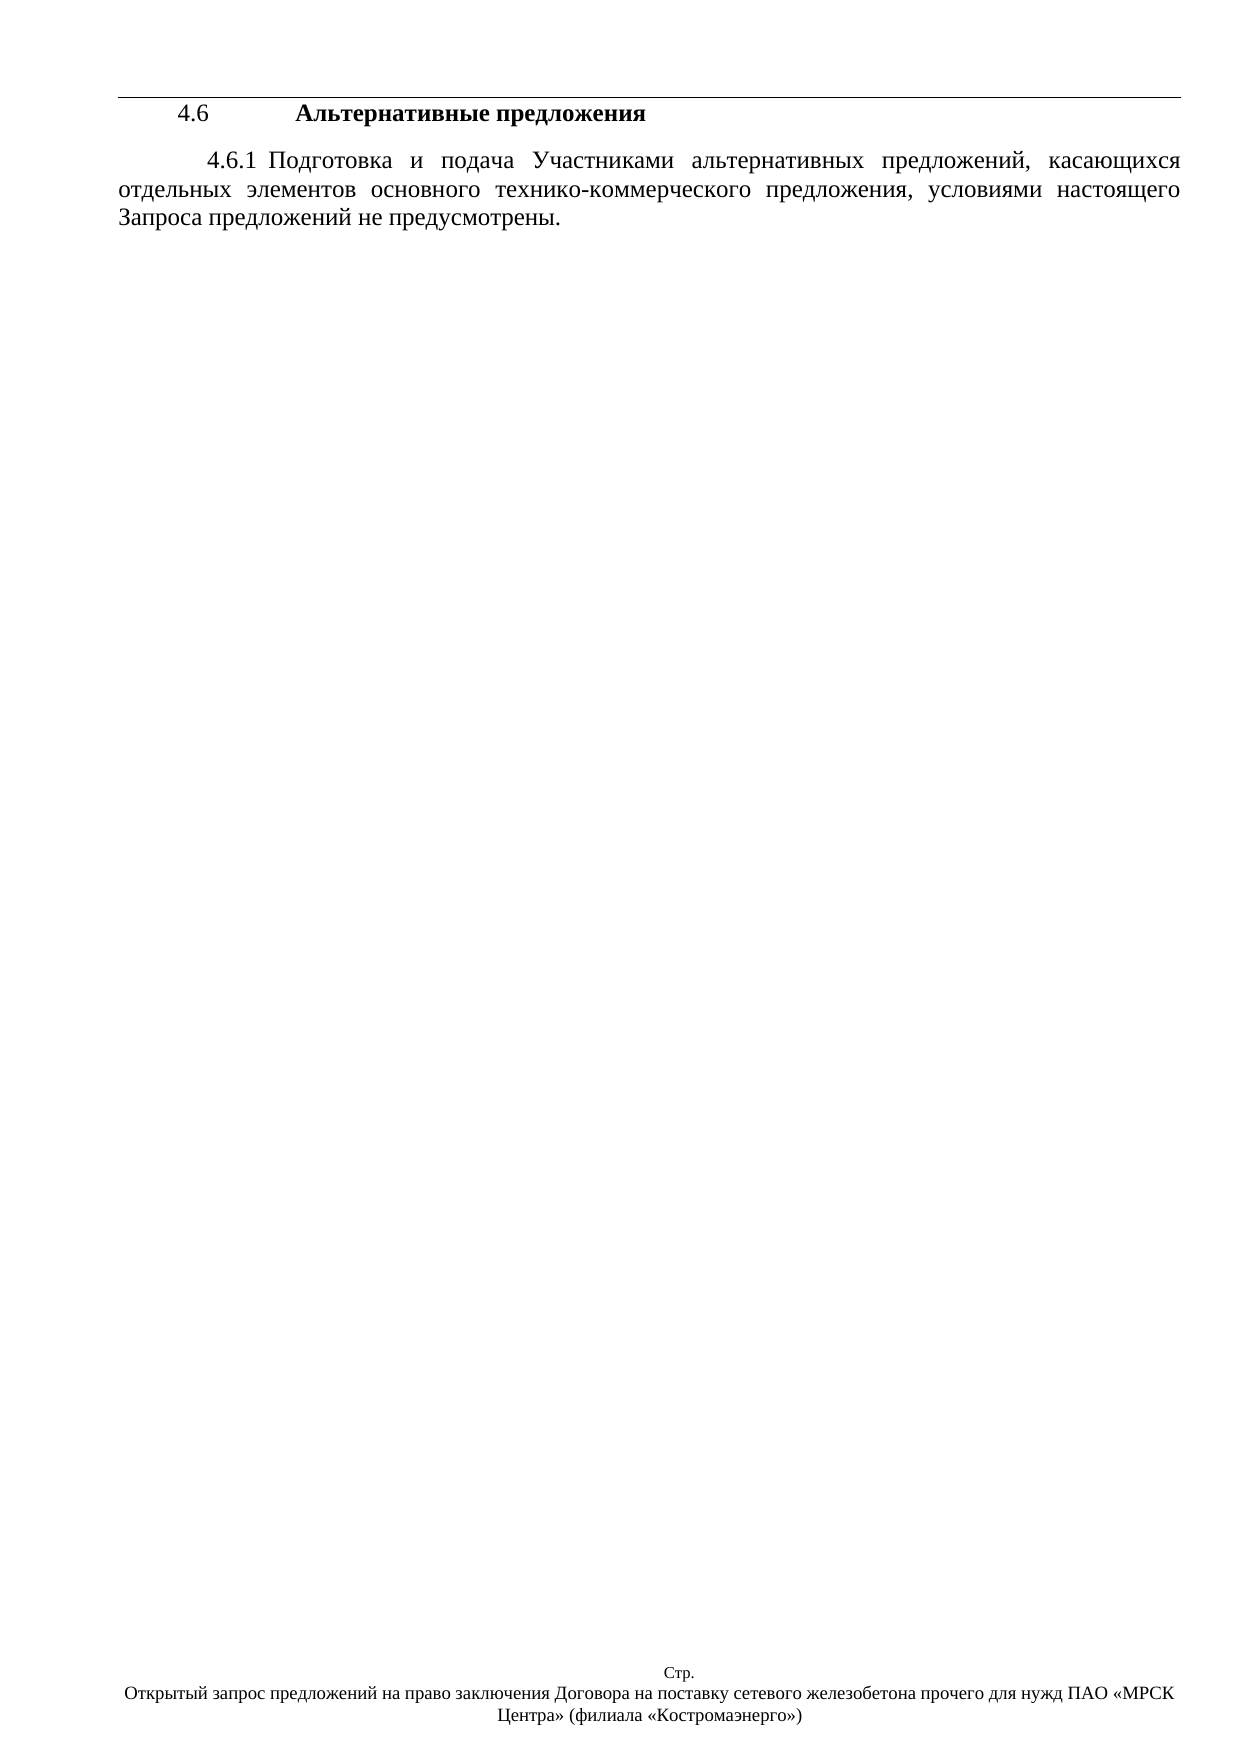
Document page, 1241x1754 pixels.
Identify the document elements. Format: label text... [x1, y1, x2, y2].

subtitle Подготовка и подача Участниками альтернативных предложений, касающихся отдельных элементов основного технико-коммерческого предложения, условиями настоящего Запроса предложений не предусмотрены. [118, 145, 1181, 231]
subtitle Альтернативные предложения [177, 98, 1181, 127]
